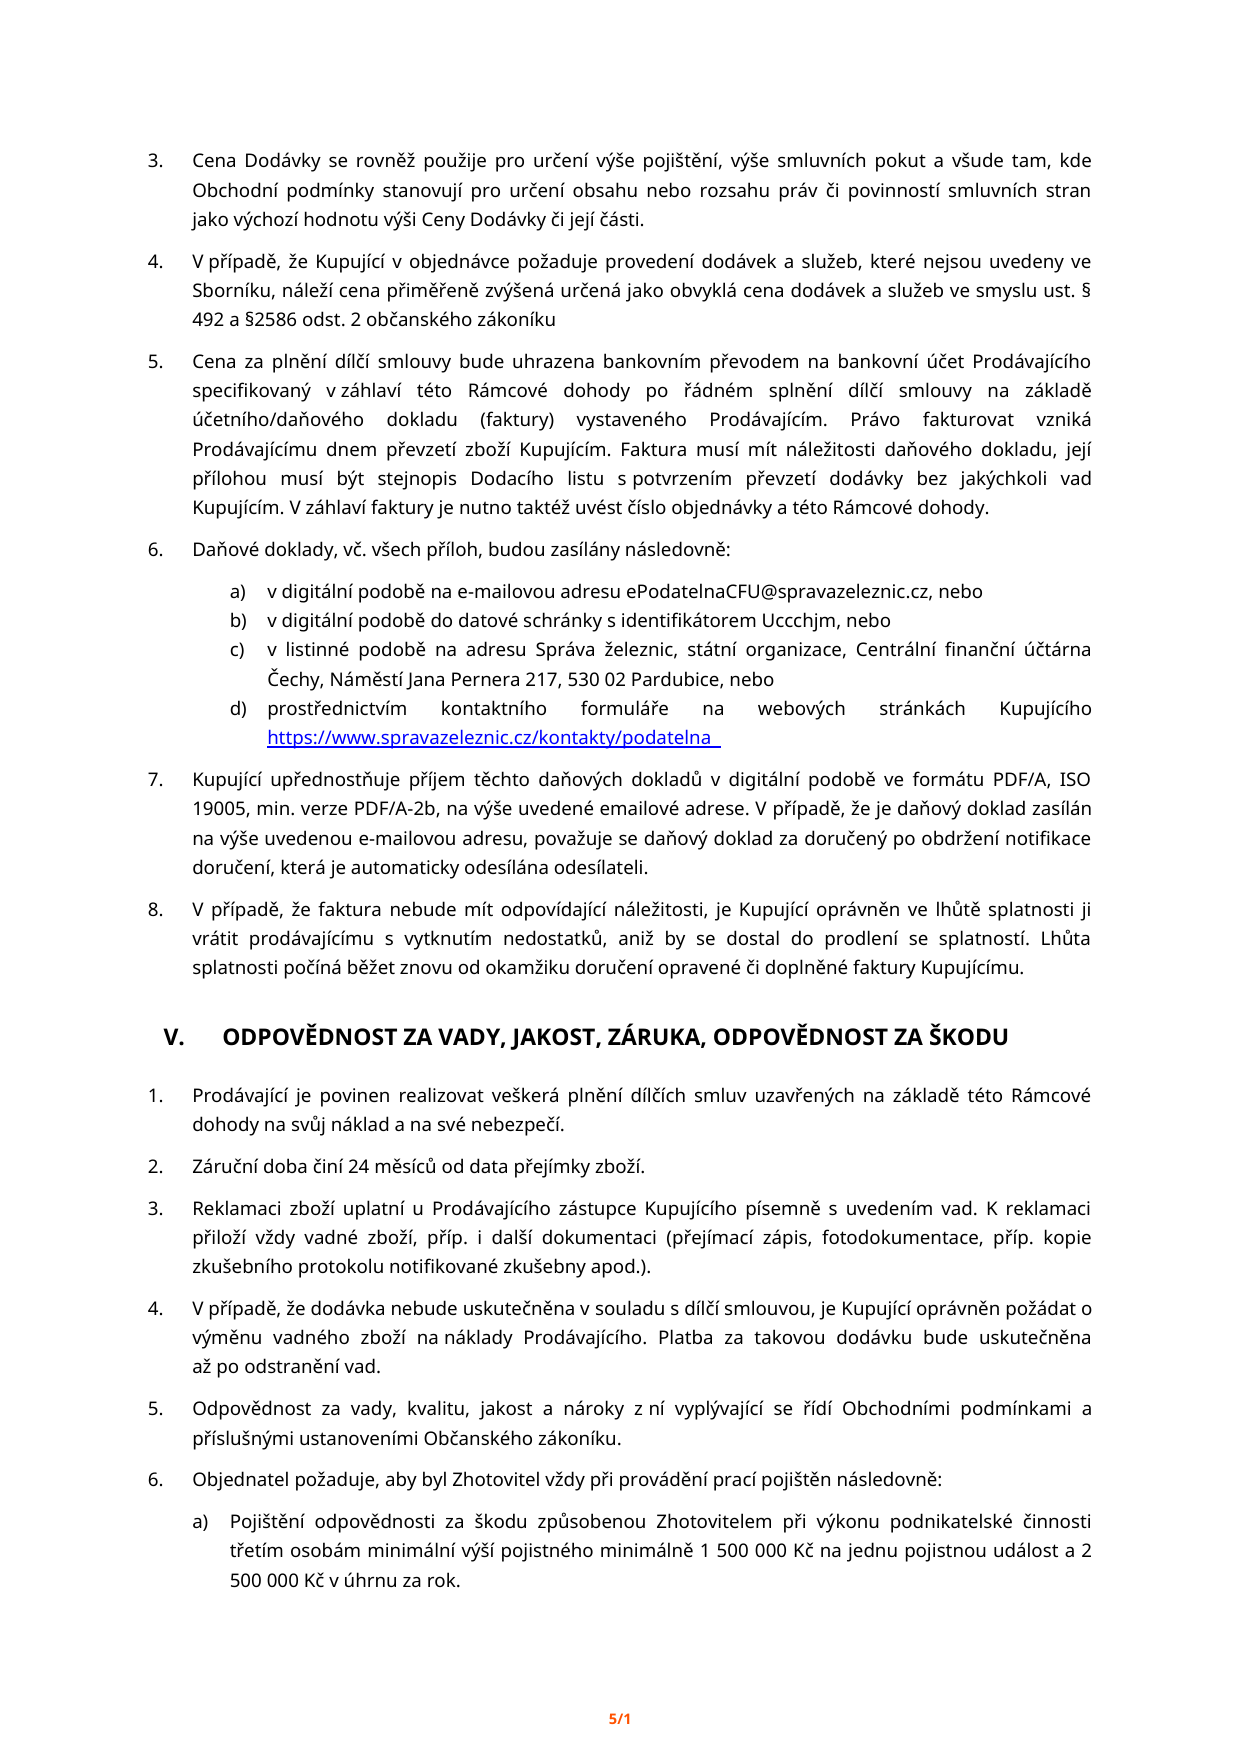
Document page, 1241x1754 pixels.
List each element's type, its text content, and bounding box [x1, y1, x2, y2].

list v digitální podobě do datové schránky s identifikátorem Uccchjm, nebo [229, 607, 1093, 633]
list V případě, že dodávka nebude uskutečněna v souladu s dílčí smlouvou, je Kupující oprávněn požádat o výměnu vadného zboží na náklady Prodávajícího. Platba za takovou dodávku bude uskutečněna až po odstranění vad. [148, 1295, 1093, 1379]
list V případě, že Kupující v objednávce požaduje provedení dodávek a služeb, které nejsou uvedeny ve Sborníku, náleží cena přiměřeně zvýšená určená jako obvyklá cena dodávek a služeb ve smyslu ust. § 492 a §2586 odst. 2 občanského zákoníku [148, 248, 1093, 332]
list Cena Dodávky se rovněž použije pro určení výše pojištění, výše smluvních pokut a všude tam, kde Obchodní podmínky stanovují pro určení obsahu nebo rozsahu práv či povinností smluvních stran jako výchozí hodnotu výši Ceny Dodávky či její části. [148, 148, 1093, 232]
list Kupující upřednostňuje příjem těchto daňových dokladů v digitální podobě ve formátu PDF/A, ISO 19005, min. verze PDF/A-2b, na výše uvedené emailové adrese. V případě, že je daňový doklad zasílán na výše uvedenou e-mailovou adresu, považuje se daňový doklad za doručený po obdržení notifikace doručení, která je automaticky odesílána odesílateli. [148, 766, 1093, 879]
list Prodávající je povinen realizovat veškerá plnění dílčích smluv uzavřených na základě této Rámcové dohody na svůj náklad a na své nebezpečí. [148, 1082, 1093, 1137]
list Pojištění odpovědnosti za škodu způsobenou Zhotovitelem při výkonu podnikatelské činnosti třetím osobám minimální výší pojistného minimálně 1 500 000 Kč na jednu pojistnou událost a 2 500 000 Kč v úhrnu za rok. [192, 1508, 1093, 1592]
list V případě, že faktura nebude mít odpovídající náležitosti, je Kupující oprávněn ve lhůtě splatnosti ji vrátit prodávajícímu s vytknutím nedostatků, aniž by se dostal do prodlení se splatností. Lhůta splatnosti počíná běžet znovu od okamžiku doručení opravené či doplněné faktury Kupujícímu. [148, 896, 1093, 980]
list Objednatel požaduje, aby byl Zhotovitel vždy při provádění prací pojištěn následovně: [148, 1467, 1093, 1492]
list Záruční doba činí 24 měsíců od data přejímky zboží. [148, 1153, 1093, 1179]
list Reklamaci zboží uplatní u Prodávajícího zástupce Kupujícího písemně s uvedením vad. K reklamaci přiloží vždy vadné zboží, příp. i další dokumentaci (přejímací zápis, fotodokumentace, příp. kopie zkušebního protokolu notifikované zkušebny apod.). [148, 1195, 1093, 1279]
list v digitální podobě na e-mailovou adresu ePodatelnaCFU@spravazeleznic.cz, nebo [229, 578, 1093, 604]
list Odpovědnost za vady, kvalitu, jakost a nároky z ní vyplývající se řídí Obchodními podmínkami a příslušnými ustanoveními Občanského zákoníku. [148, 1396, 1093, 1450]
list ODPOVĚDNOST ZA VADY, JAKOST, ZÁRUKA, ODPOVĚDNOST ZA ŠKODU [185, 1021, 1093, 1052]
list prostřednictvím kontaktního formuláře na webových stránkách Kupujícího https://www.spravazeleznic.cz/kontakty/podatelna [229, 695, 1093, 750]
list v listinné podobě na adresu Správa železnic, státní organizace, Centrální finanční účtárna Čechy, Náměstí Jana Pernera 217, 530 02 Pardubice, nebo [229, 637, 1093, 691]
list Daňové doklady, vč. všech příloh, budou zasílány následovně: [148, 536, 1093, 562]
list Cena za plnění dílčí smlouvy bude uhrazena bankovním převodem na bankovní účet Prodávajícího specifikovaný v záhlaví této Rámcové dohody po řádném splnění dílčí smlouvy na základě účetního/daňového dokladu (faktury) vystaveného Prodávajícím. Právo fakturovat vzniká Prodávajícímu dnem převzetí zboží Kupujícím. Faktura musí mít náležitosti daňového dokladu, její přílohou musí být stejnopis Dodacího listu s potvrzením převzetí dodávky bez jakýchkoli vad Kupujícím. V záhlaví faktury je nutno taktéž uvést číslo objednávky a této Rámcové dohody. [148, 348, 1093, 520]
